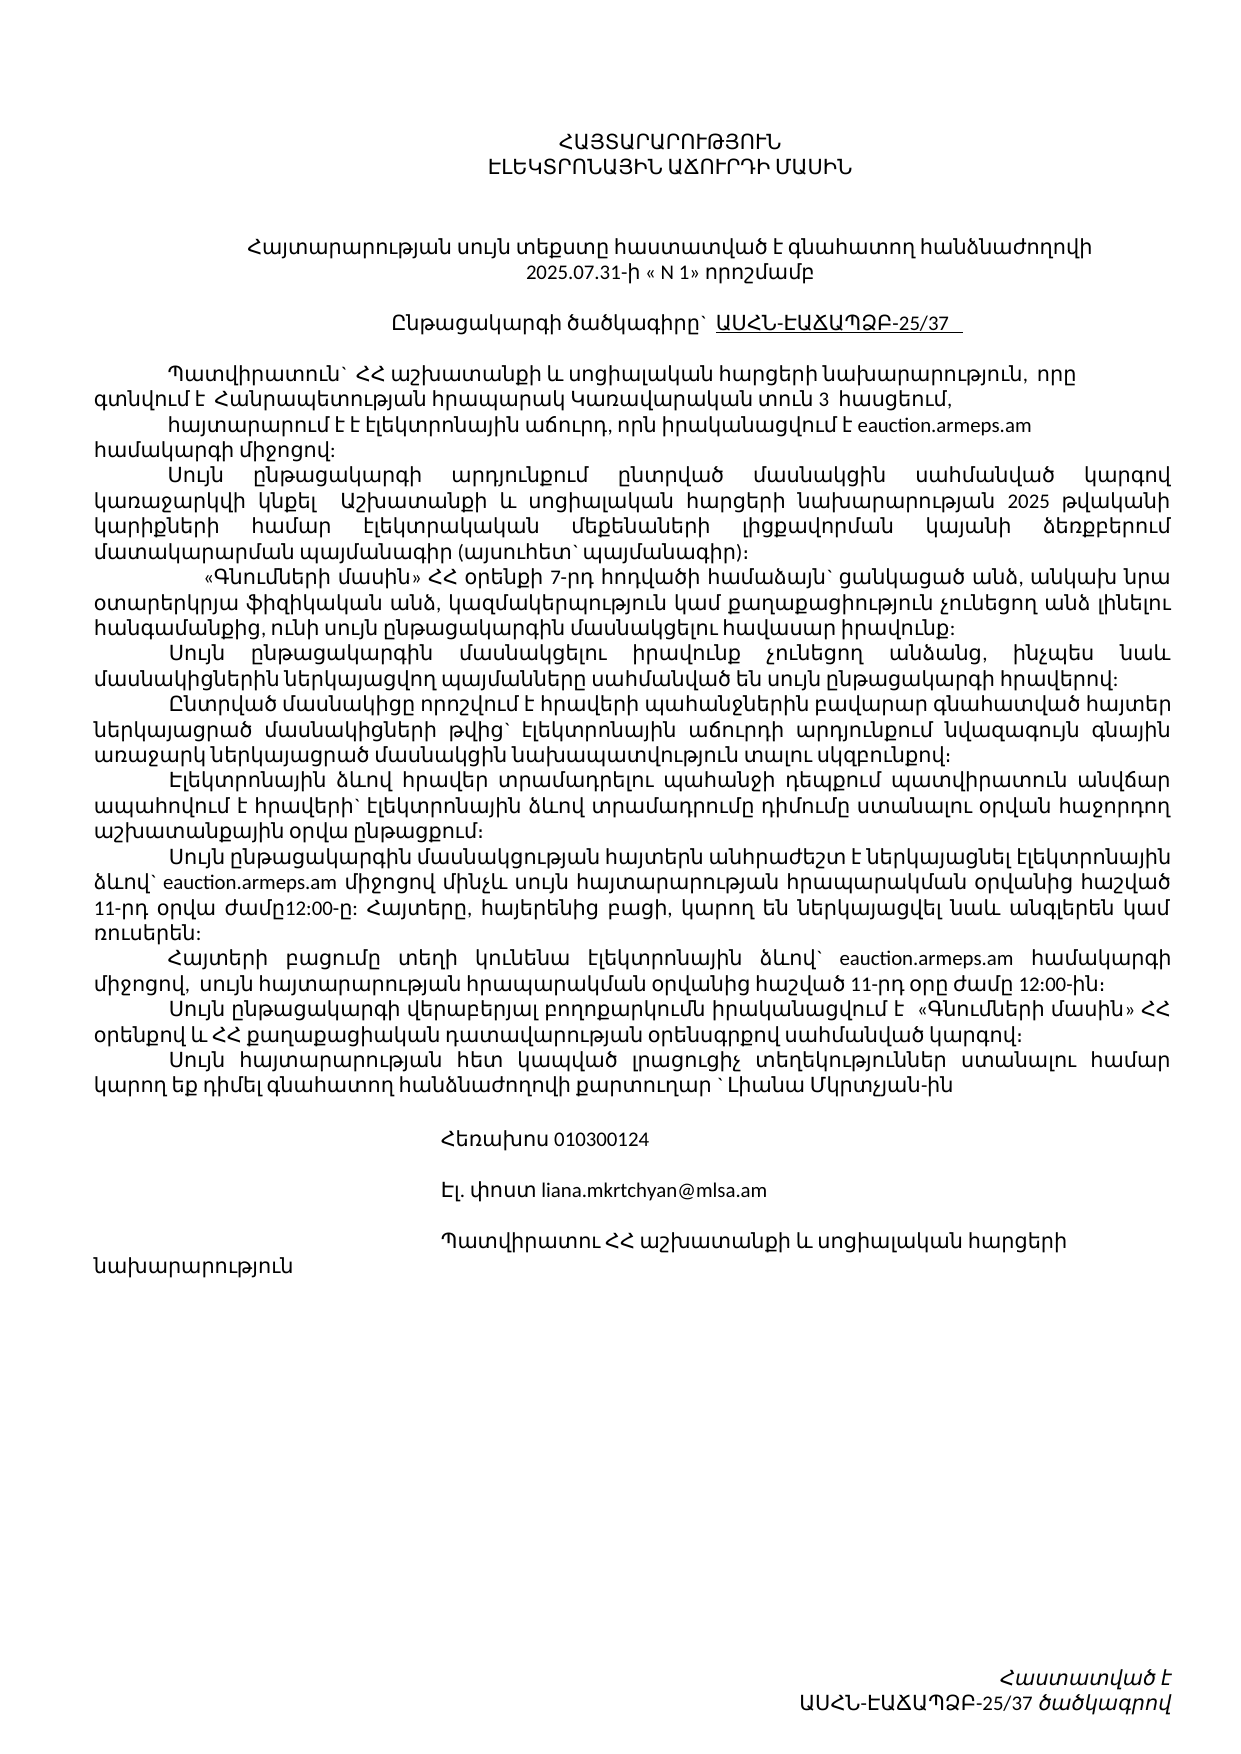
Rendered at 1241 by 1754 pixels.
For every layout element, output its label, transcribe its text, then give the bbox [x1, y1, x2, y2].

text Ընթացակարգի ծածկագիրը` ԱՍՀՆ-ԷԱՃԱՊՁԲ-25/37 [94, 310, 1171, 336]
text Ընտրված մասնակիցը որոշվում է հրավերի պահանջներին բավարար գնահատված հայտեր ներկայացրած մասնակիցների թվից` էլեկտրոնային աճուրդի արդյունքում նվազագույն գնային առաջարկ ներկայացրած մասնակցին նախապատվություն տալու սկզբունքով։ [94, 691, 1171, 768]
text 2025.07.31 -ի « N 1» որոշմամբ [94, 259, 1171, 285]
text «Գնումների մասին» ՀՀ օրենքի 7-րդ հոդվածի համաձայն` ցանկացած անձ, անկախ նրա օտարերկրյա ֆիզիկական անձ, կազմակերպություն կամ քաղաքացիություն չունեցող անձ լինելու հանգամանքից, ունի սույն ընթացակարգին մասնակցելու հավասար իրավունք: [94, 564, 1171, 641]
text Պատվիրատու ՀՀ աշխատանքի և սոցիալական հարցերի նախարարություն [94, 1228, 1171, 1279]
text Էլ. փոստ liana.mkrtchyan@mlsa.am [94, 1177, 1171, 1203]
text Հայտարարության սույն տեքստը հաստատված է գնահատող հանձնաժողովի [94, 234, 1171, 259]
text Հայտերի բացումը տեղի կունենա էլեկտրոնային ձևով` eauction.armeps.am համակարգի միջոցով, սույն հայտարարության հրապարակման օրվանից հաշված 11-րդ օրը ժամը 12:00-ին։ [94, 946, 1171, 996]
text ԱՍՀՆ-ԷԱՃԱՊՁԲ-25/37 ծածկագրով [94, 1690, 1171, 1716]
text Սույն ընթացակարգի վերաբերյալ բողոքարկումն իրականացվում է «Գնումների մասին» ՀՀ օրենքով և ՀՀ քաղաքացիական դատավարության օրենսգրքով սահմանված կարգով։ [94, 996, 1171, 1047]
text ՀԱՅՏԱՐԱՐՈՒԹՅՈՒՆ [94, 129, 1171, 154]
text Էլեկտրոնային ձևով հրավեր տրամադրելու պահանջի դեպքում պատվիրատուն անվճար ապահովում է հրավերի` էլեկտրոնային ձևով տրամադրումը դիմումը ստանալու օրվան հաջորդող աշխատանքային օրվա ընթացքում։ [94, 768, 1171, 844]
text Սույն ընթացակարգի արդյունքում ընտրված մասնակցին սահմանված կարգով կառաջարկվի կնքել Աշխատանքի և սոցիալական հարցերի նախարարության 2025 թվականի կարիքների համար էլեկտրակական մեքենաների լիցքավորման կայանի ձեռքբերում մատակարարման պայմանագիր (այսուհետ` պայմանագիր)։ [94, 463, 1171, 564]
text հայտարարում է է էլեկտրոնային աճուրդ, որն իրականացվում է eauction.armeps.am համակարգի միջոցով: [94, 412, 1171, 463]
text Սույն ընթացակարգին մասնակցության հայտերն անհրաժեշտ է ներկայացնել էլեկտրոնային ձևով` eauction.armeps.am միջոցով մինչև սույն հայտարարության հրապարակման օրվանից հաշված 11-րդ օրվա ժամը12:00-ը: Հայտերը, հայերենից բացի, կարող են ներկայացվել նաև անգլերեն կամ ռուսերեն: [94, 844, 1171, 946]
text Սույն հայտարարության հետ կապված լրացուցիչ տեղեկություններ ստանալու համար կարող եք դիմել գնահատող հանձնաժողովի քարտուղար ` Լիանա Մկրտչյան-ին [94, 1047, 1171, 1098]
text ԷԼԵԿՏՐՈՆԱՅԻՆ ԱՃՈՒՐԴԻ ՄԱՍԻՆ [94, 154, 1171, 180]
text Հեռախոս 010300124 [94, 1126, 1171, 1152]
text Հաստատված է [94, 1665, 1171, 1690]
text Պատվիրատուն` ՀՀ աշխատանքի և սոցիալական հարցերի նախարարություն, որը գտնվում է Հանրապետության հրապարակ Կառավարական տուն 3 հասցեում, [94, 361, 1171, 412]
text Սույն ընթացակարգին մասնակցելու իրավունք չունեցող անձանց, ինչպես նաև մասնակիցներին ներկայացվող պայմանները սահմանված են սույն ընթացակարգի հրավերով: [94, 641, 1171, 691]
